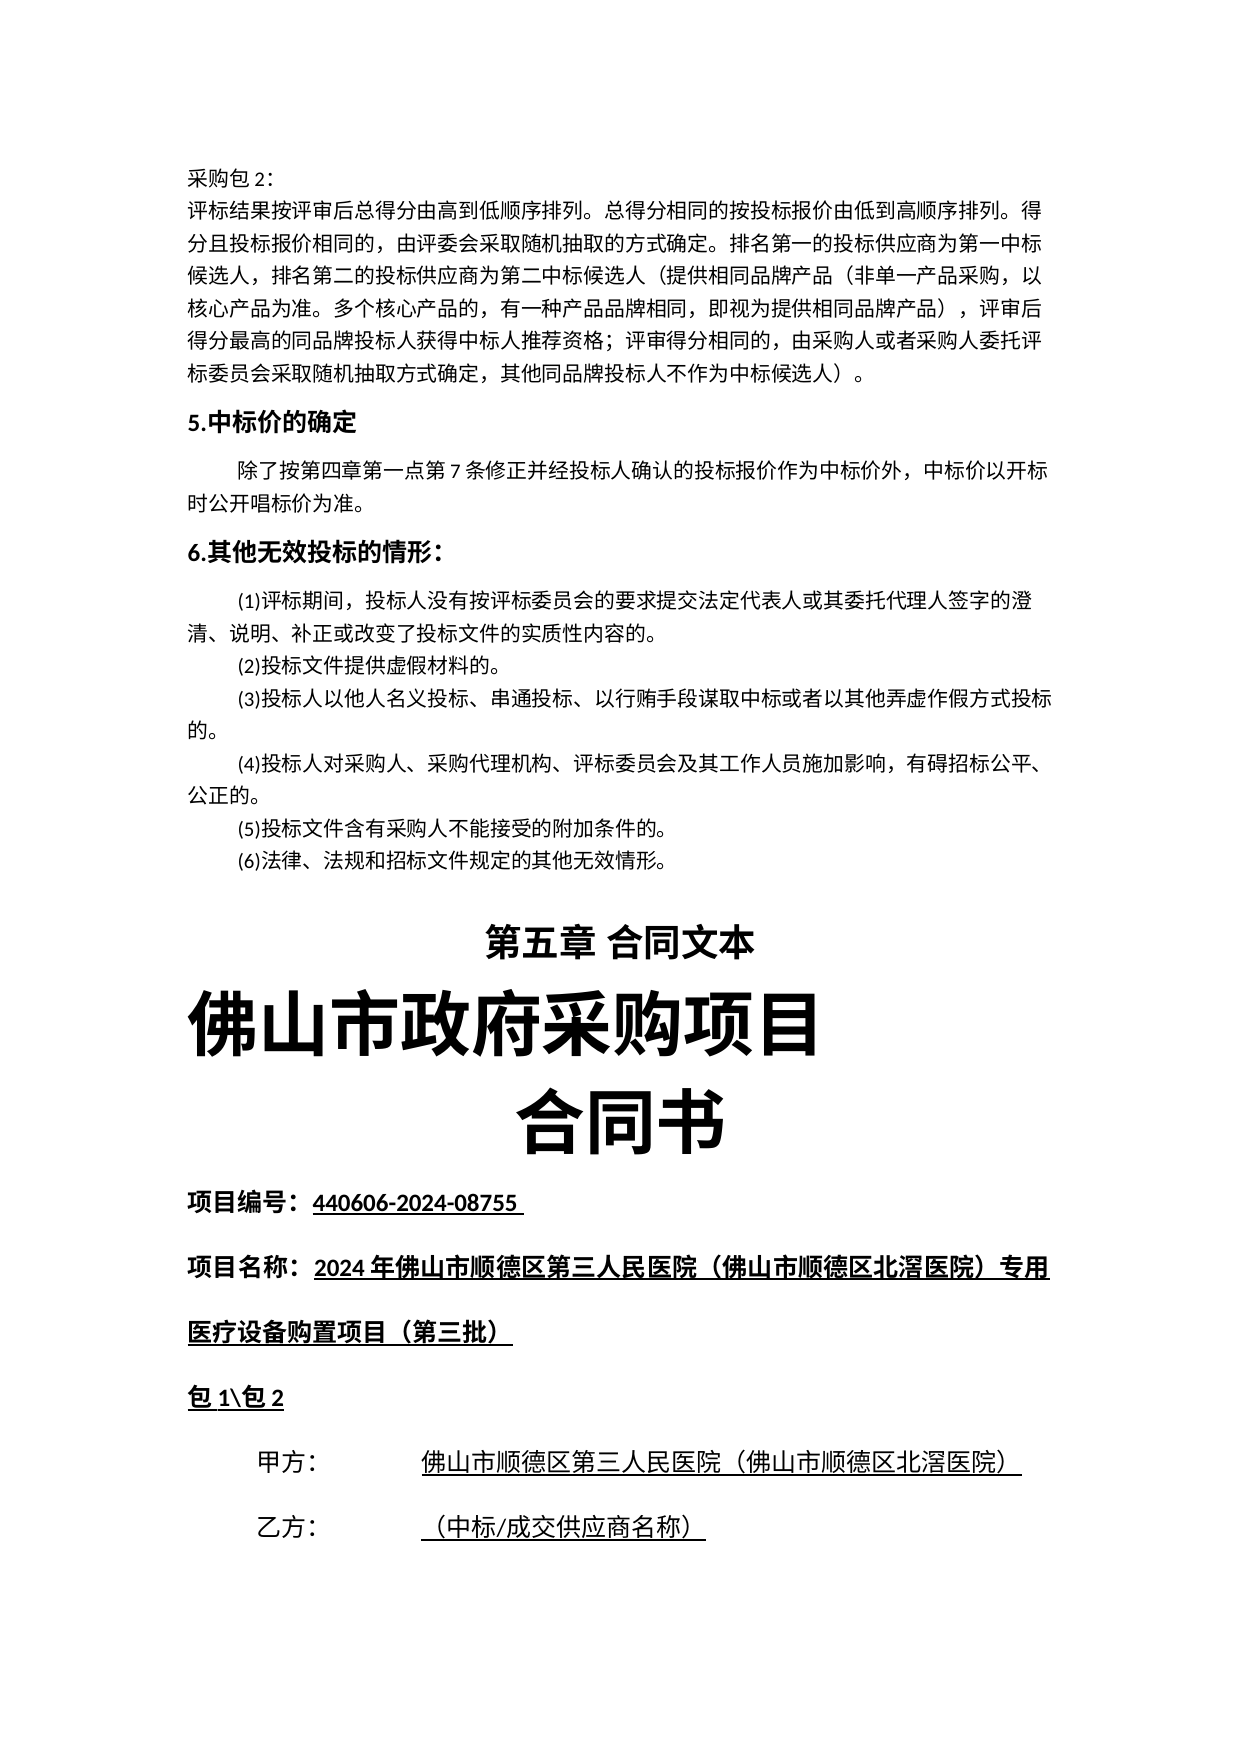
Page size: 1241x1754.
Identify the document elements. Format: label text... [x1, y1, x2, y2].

text (4)投标人对采购人、采购代理机构、评标委员会及其工作人员施加影响，有碍招标公平、公正的。 [187, 747, 1053, 812]
text 采购包2： [187, 162, 1053, 194]
text 6.其他无效投标的情形： [187, 519, 1053, 584]
text (6)法律、法规和招标文件规定的其他无效情形。 [187, 844, 1053, 877]
text (1)评标期间，投标人没有按评标委员会的要求提交法定代表人或其委托代理人签字的澄清、说明、补正或改变了投标文件的实质性内容的。 [187, 584, 1053, 649]
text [187, 194, 1053, 389]
text 包1\包2 [187, 1364, 1053, 1429]
text 除了按第四章第一点第7条修正并经投标人确认的投标报价作为中标价外，中标价以开标时公开唱标价为准。 [187, 454, 1053, 519]
text 项目名称：2024年佛山市顺德区第三人民医院（佛山市顺德区北滘医院）专用医疗设备购置项目（第三批） [187, 1234, 1053, 1364]
text (3)投标人以他人名义投标、串通投标、以行贿手段谋取中标或者以其他弄虚作假方式投标的。 [187, 682, 1053, 747]
text (5)投标文件含有采购人不能接受的附加条件的。 [187, 812, 1053, 844]
table_cell 乙方： [176, 1495, 411, 1559]
text 项目编号：440606-2024-08755 [187, 1169, 1053, 1234]
table_cell （中标/成交供应商名称） [411, 1495, 1037, 1559]
text 5.中标价的确定 [187, 389, 1053, 454]
text (2)投标文件提供虚假材料的。 [187, 649, 1053, 682]
text 第五章 合同文本 [187, 909, 1053, 974]
table_header 甲方： [176, 1430, 411, 1494]
text 佛山市政府采购项目 [187, 974, 1053, 1072]
text 合同书 [187, 1072, 1053, 1169]
table_header 佛山市顺德区第三人民医院（佛山市顺德区北滘医院） [411, 1430, 1037, 1494]
